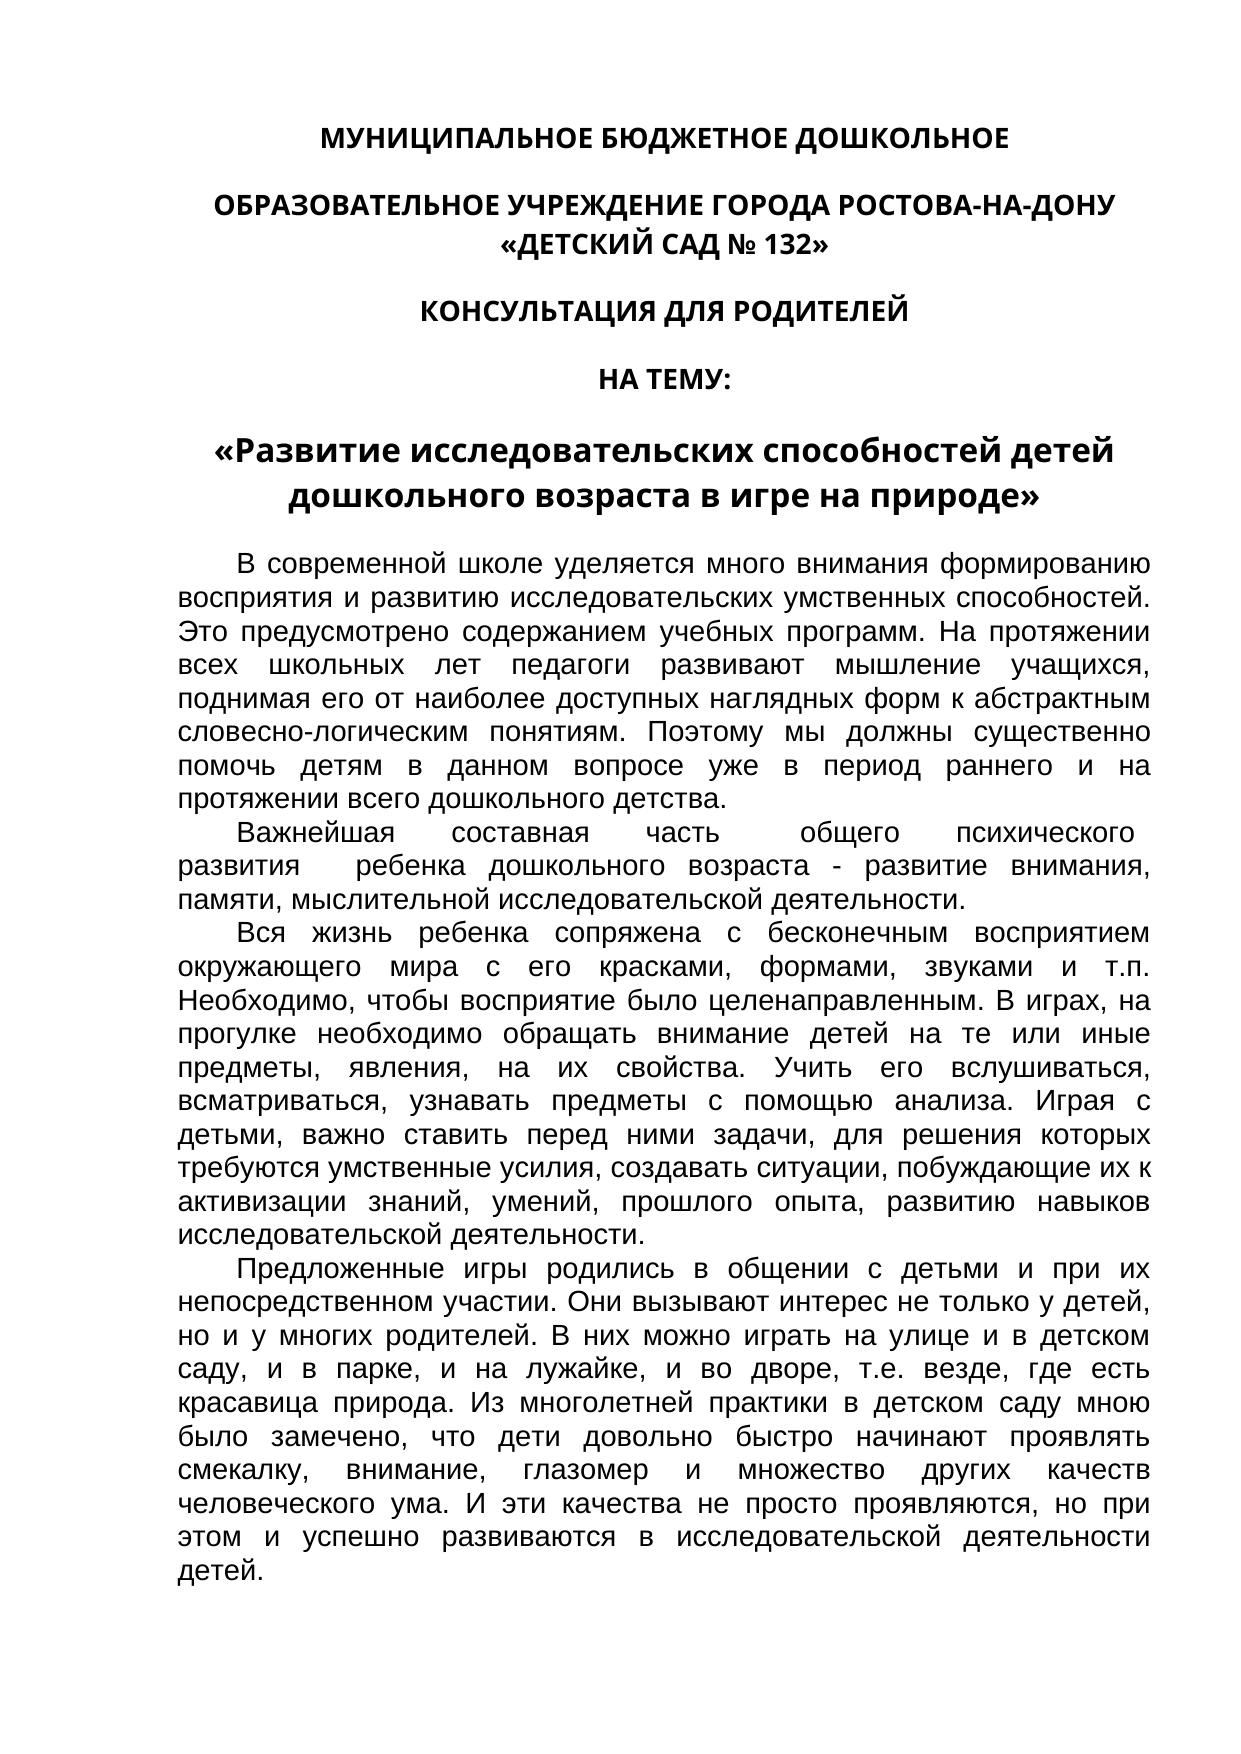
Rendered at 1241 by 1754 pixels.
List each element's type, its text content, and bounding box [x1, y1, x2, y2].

text ОБРАЗОВАТЕЛЬНОЕ УЧРЕЖДЕНИЕ ГОРОДА РОСТОВА-НА-ДОНУ «ДЕТСКИЙ САД № 132» [177, 186, 1152, 262]
text Вся жизнь ребенка сопряжена с бесконечным восприятием окружающего мира с его красками, формами, звуками и т.п. Необходимо, чтобы восприятие было целенаправленным. В играх, на прогулке необходимо обращать внимание детей на те или иные предметы, явления, на их свойства. Учить его вслушиваться, всматриваться, узнавать предметы с помощью анализа. Играя с детьми, важно ставить перед ними задачи, для решения которых требуются умственные усилия, создавать ситуации, побуждающие их к активизации знаний, умений, прошлого опыта, развитию навыков исследовательской деятельности. [177, 915, 1152, 1251]
text НА ТЕМУ: [177, 359, 1152, 397]
text «Развитие исследовательских способностей детей дошкольного возраста в игре на природе» [177, 426, 1152, 517]
text КОНСУЛЬТАЦИЯ ДЛЯ РОДИТЕЛЕЙ [177, 291, 1152, 330]
text В современной школе уделяется много внимания формированию восприятия и развитию исследовательских умственных способностей. Это предусмотрено содержанием учебных программ. На протяжении всех школьных лет педагоги развивают мышление учащихся, поднимая его от наиболее доступных наглядных форм к абстрактным словесно-логическим понятиям. Поэтому мы должны существенно помочь детям в данном вопросе уже в период раннего и на протяжении всего дошкольного детства. [177, 546, 1152, 815]
text Важнейшая составная часть общего психического развития ребенка дошкольного возраста - развитие внимания, памяти, мыслительной исследовательской деятельности. [177, 815, 1152, 915]
text Предложенные игры родились в общении с детьми и при их непосредственном участии. Они вызывают интерес не только у детей, но и у многих родителей. В них можно играть на улице и в детском саду, и в парке, и на лужайке, и во дворе, т.е. везде, где есть красавица природа. Из многолетней практики в детском саду мною было замечено, что дети довольно быстро начинают проявлять смекалку, внимание, глазомер и множество других качеств человеческого ума. И эти качества не просто проявляются, но при этом и успешно развиваются в исследовательской деятельности детей. [177, 1251, 1152, 1586]
text МУНИЦИПАЛЬНОЕ БЮДЖЕТНОЕ ДОШКОЛЬНОЕ [177, 118, 1152, 156]
